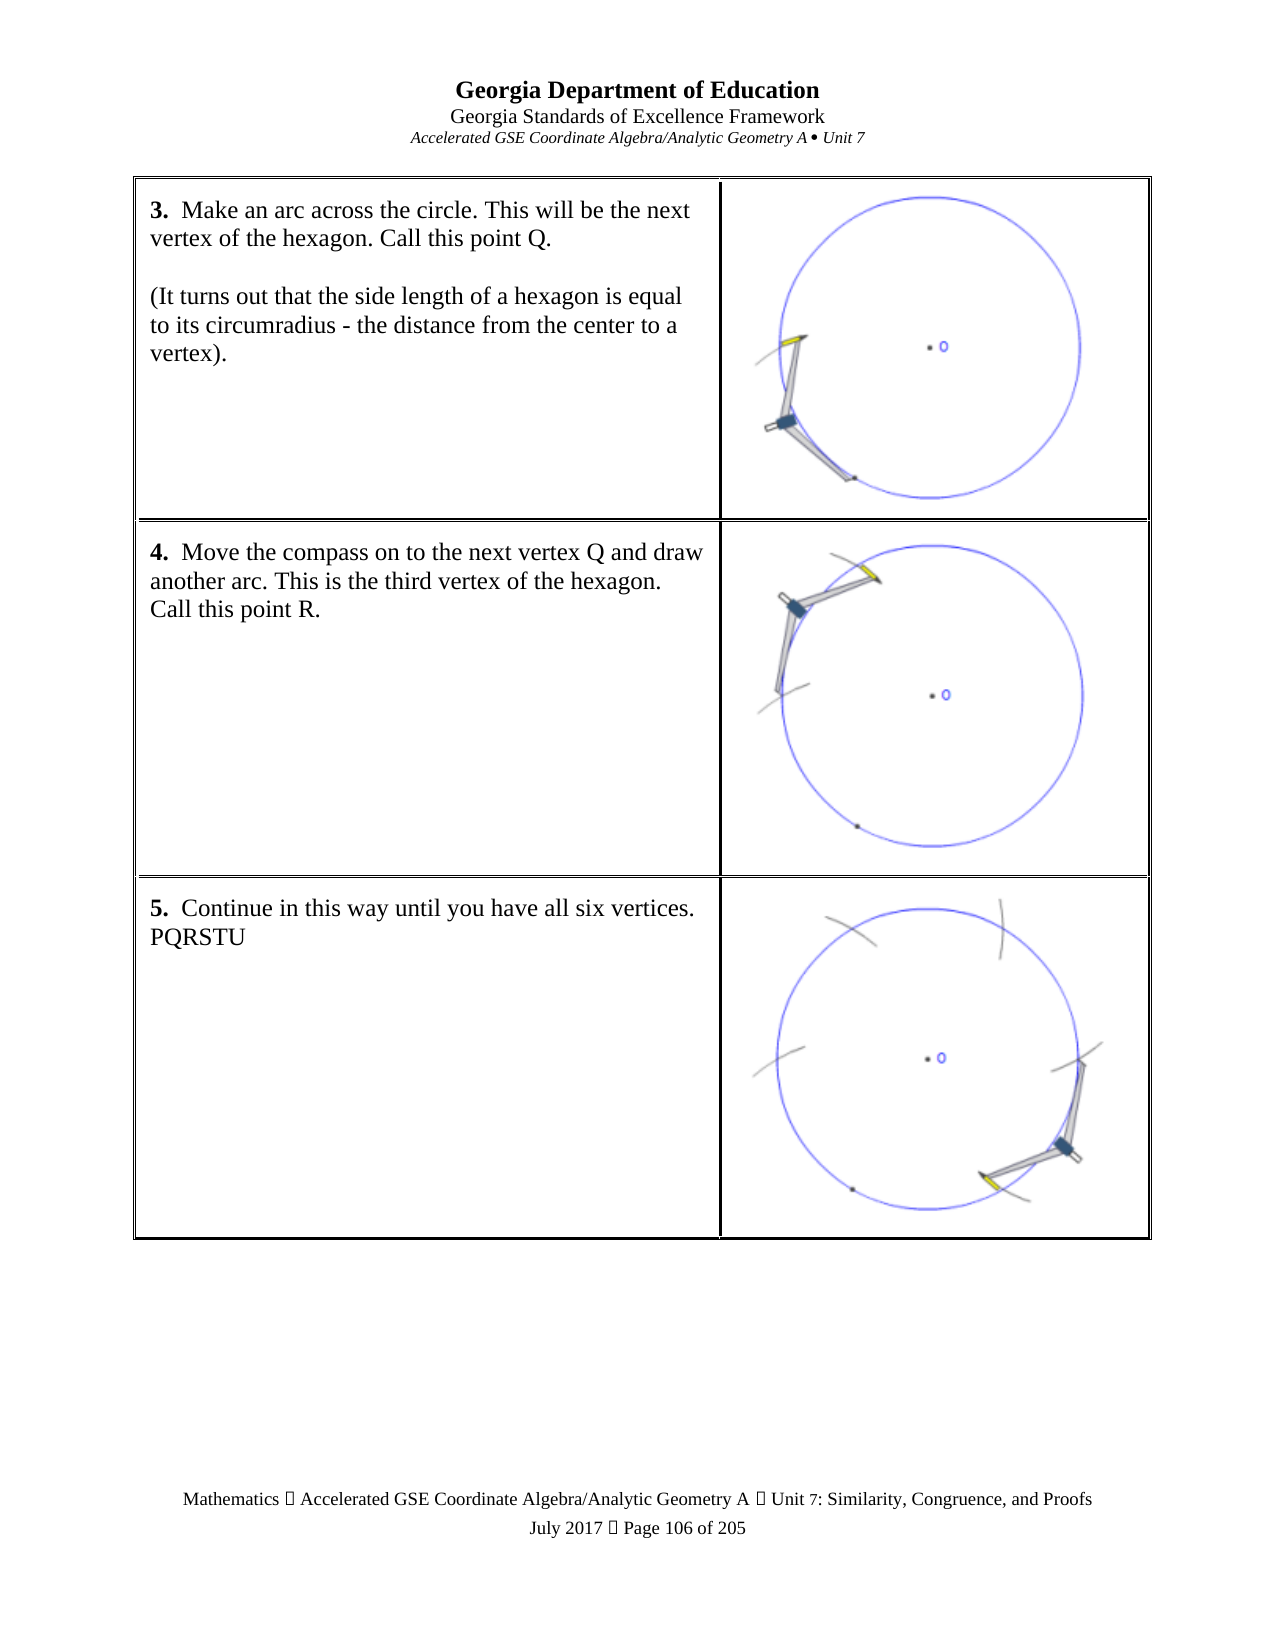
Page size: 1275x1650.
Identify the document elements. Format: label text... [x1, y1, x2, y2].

table_cell [722, 518, 1149, 874]
table_cell [720, 875, 1149, 1237]
table_cell 4. Move the compass on to the next vertex Q and draw another arc. This is the third vertex of the hexagon. Call this point R. [136, 518, 719, 874]
picture [735, 194, 1119, 503]
table_cell [720, 179, 1148, 518]
picture [735, 537, 1124, 859]
table_cell 3. Make an arc across the circle. This will be the next vertex of the hexagon. Call this point Q. (It turns out that the side length of a hexagon is equal to its circumradius - the distance from the center to a vertex). [134, 177, 720, 518]
table_cell 5. Continue in this way until you have all six vertices. PQRSTU [136, 875, 720, 1237]
picture [735, 893, 1121, 1222]
